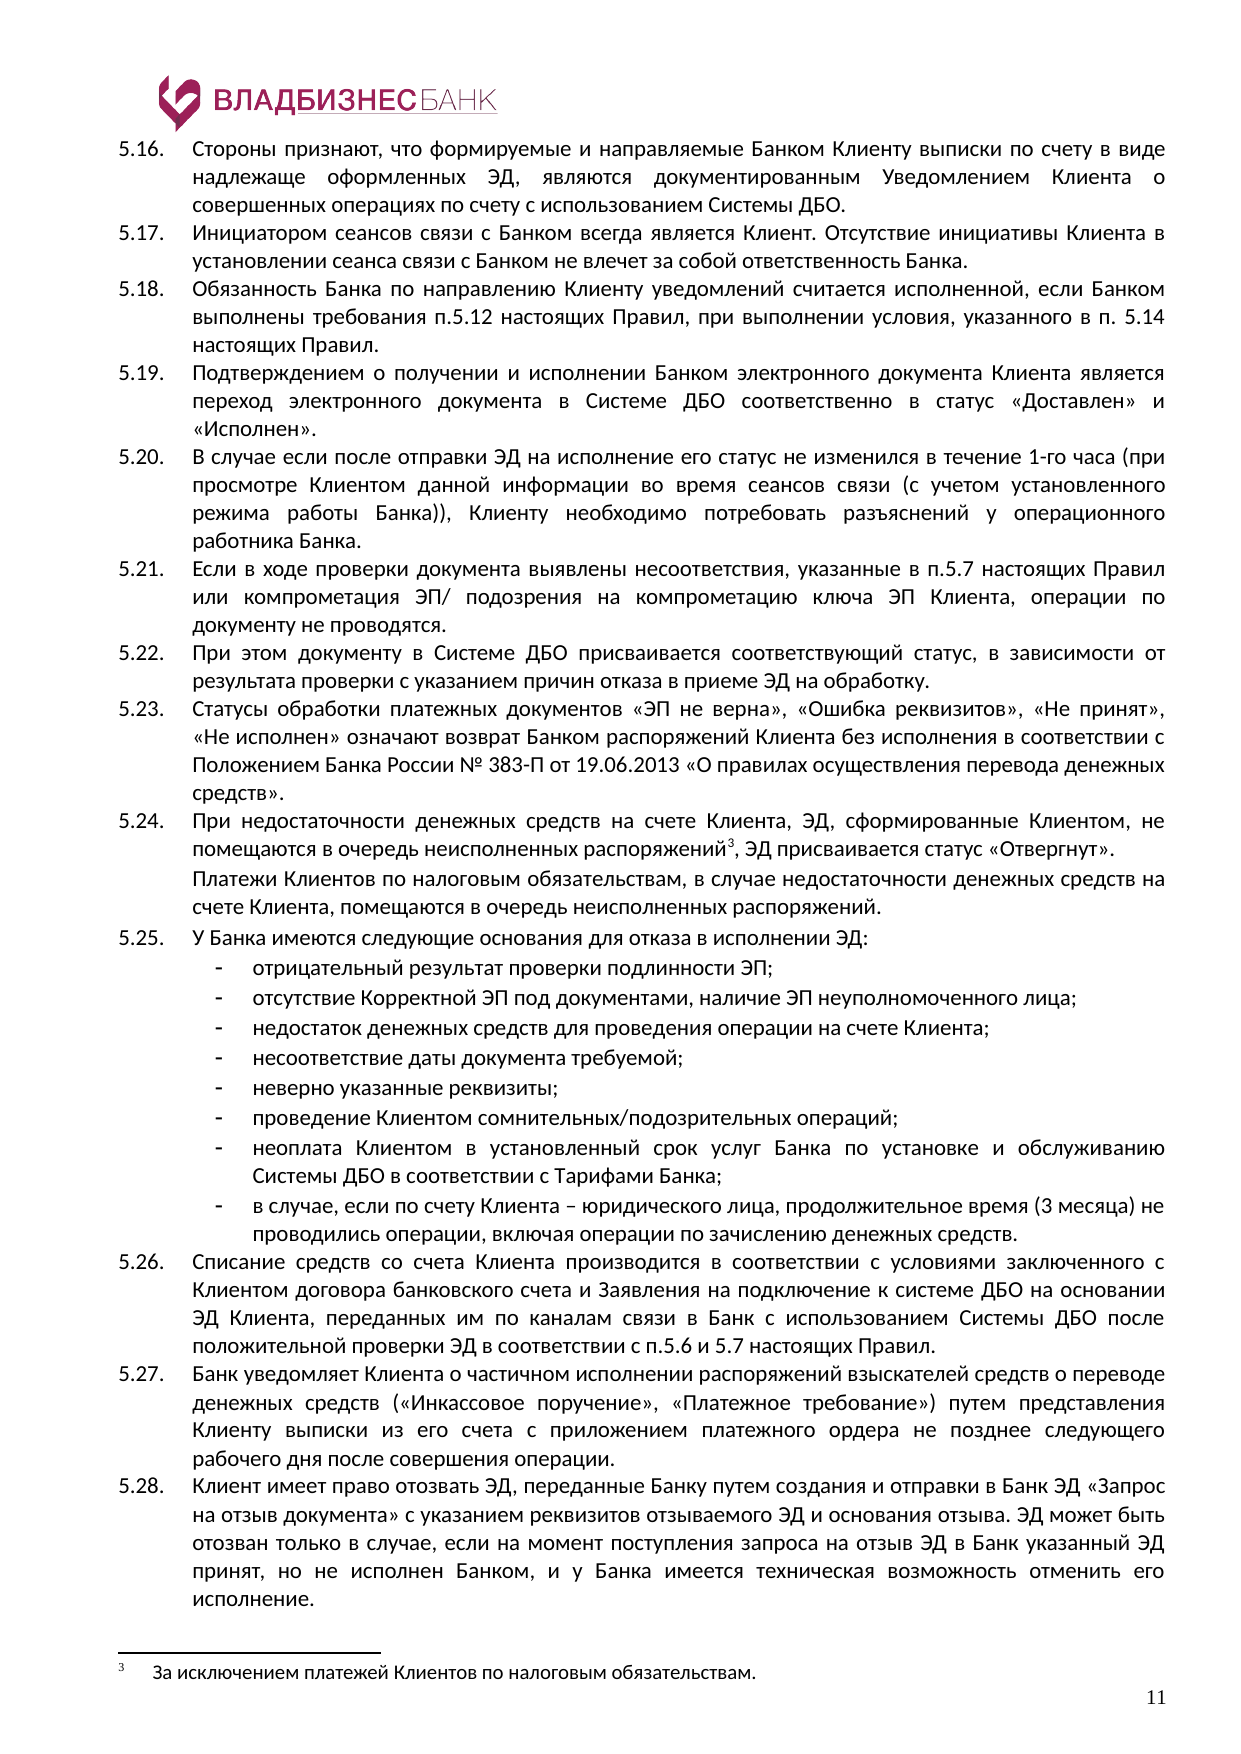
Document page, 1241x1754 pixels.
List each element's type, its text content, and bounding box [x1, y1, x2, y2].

list Клиент имеет право отозвать ЭД, переданные Банку путем создания и отправки в Банк ЭД «Запрос на отзыв документа» с указанием реквизитов отзываемого ЭД и основания отзыва. ЭД может быть отозван только в случае, если на момент поступления запроса на отзыв ЭД в Банк указанный ЭД принят, но не исполнен Банком, и у Банка имеется техническая возможность отменить его исполнение. [118, 1472, 1167, 1612]
list Списание средств со счета Клиента производится в соответствии с условиями заключенного с Клиентом договора банковского счета и Заявления на подключение к системе ДБО на основании ЭД Клиента, переданных им по каналам связи в Банк с использованием Системы ДБО после положительной проверки ЭД в соответствии с п.5.6 и 5.7 настоящих Правил. [118, 1247, 1167, 1359]
list отрицательный результат проверки подлинности ЭП; [215, 953, 1167, 981]
list Банк уведомляет Клиента о частичном исполнении распоряжений взыскателей средств о переводе денежных средств («Инкассовое поручение», «Платежное требование») путем представления Клиенту выписки из его счета с приложением платежного ордера не позднее следующего рабочего дня после совершения операции. [118, 1359, 1167, 1472]
list отсутствие Корректной ЭП под документами, наличие ЭП неуполномоченного лица; [215, 983, 1167, 1011]
list При недостаточности денежных средств на счете Клиента, ЭД, сформированные Клиентом, не помещаются в очередь неисполненных распоряжений, ЭД присваивается статус «Отвергнут». [118, 806, 1167, 862]
picture [118, 75, 538, 134]
list Обязанность Банка по направлению Клиенту уведомлений считается исполненной, если Банком выполнены требования п.5.12 настоящих Правил, при выполнении условия, указанного в п. 5.14 настоящих Правил. [118, 274, 1167, 358]
list в случае, если по счету Клиента – юридического лица, продолжительное время (3 месяца) не проводились операции, включая операции по зачислению денежных средств. [215, 1191, 1167, 1247]
list несоответствие даты документа требуемой; [215, 1043, 1167, 1071]
list Стороны признают, что формируемые и направляемые Банком Клиенту выписки по счету в виде надлежаще оформленных ЭД, являются документированным Уведомлением Клиента о совершенных операциях по счету с использованием Системы ДБО. [118, 134, 1167, 218]
list Подтверждением о получении и исполнении Банком электронного документа Клиента является переход электронного документа в Системе ДБО соответственно в статус «Доставлен» и «Исполнен». [118, 358, 1167, 442]
list При этом документу в Системе ДБО присваивается соответствующий статус, в зависимости от результата проверки с указанием причин отказа в приеме ЭД на обработку. [118, 638, 1167, 694]
list неверно указанные реквизиты; [215, 1073, 1167, 1101]
list неоплата Клиентом в установленный срок услуг Банка по установке и обслуживанию Системы ДБО в соответствии с Тарифами Банка; [215, 1133, 1167, 1189]
list Статусы обработки платежных документов «ЭП не верна», «Ошибка реквизитов», «Не принят», «Не исполнен» означают возврат Банком распоряжений Клиента без исполнения в соответствии с Положением Банка России № 383-П от 19.06.2013 «О правилах осуществления перевода денежных средств». [118, 694, 1167, 806]
list недостаток денежных средств для проведения операции на счете Клиента; [215, 1013, 1167, 1041]
list В случае если после отправки ЭД на исполнение его статус не изменился в течение 1-го часа (при просмотре Клиентом данной информации во время сеансов связи (с учетом установленного режима работы Банка)), Клиенту необходимо потребовать разъяснений у операционного работника Банка. [118, 442, 1167, 554]
list проведение Клиентом сомнительных/подозрительных операций; [215, 1103, 1167, 1131]
text Платежи Клиентов по налоговым обязательствам, в случае недостаточности денежных средств на счете Клиента, помещаются в очередь неисполненных распоряжений. [192, 864, 1167, 921]
list У Банка имеются следующие основания для отказа в исполнении ЭД: [118, 923, 1167, 951]
list Если в ходе проверки документа выявлены несоответствия, указанные в п.5.7 настоящих Правил или компрометация ЭП/ подозрения на компрометацию ключа ЭП Клиента, операции по документу не проводятся. [118, 554, 1167, 638]
list Инициатором сеансов связи с Банком всегда является Клиент. Отсутствие инициативы Клиента в установлении сеанса связи с Банком не влечет за собой ответственность Банка. [118, 218, 1167, 274]
